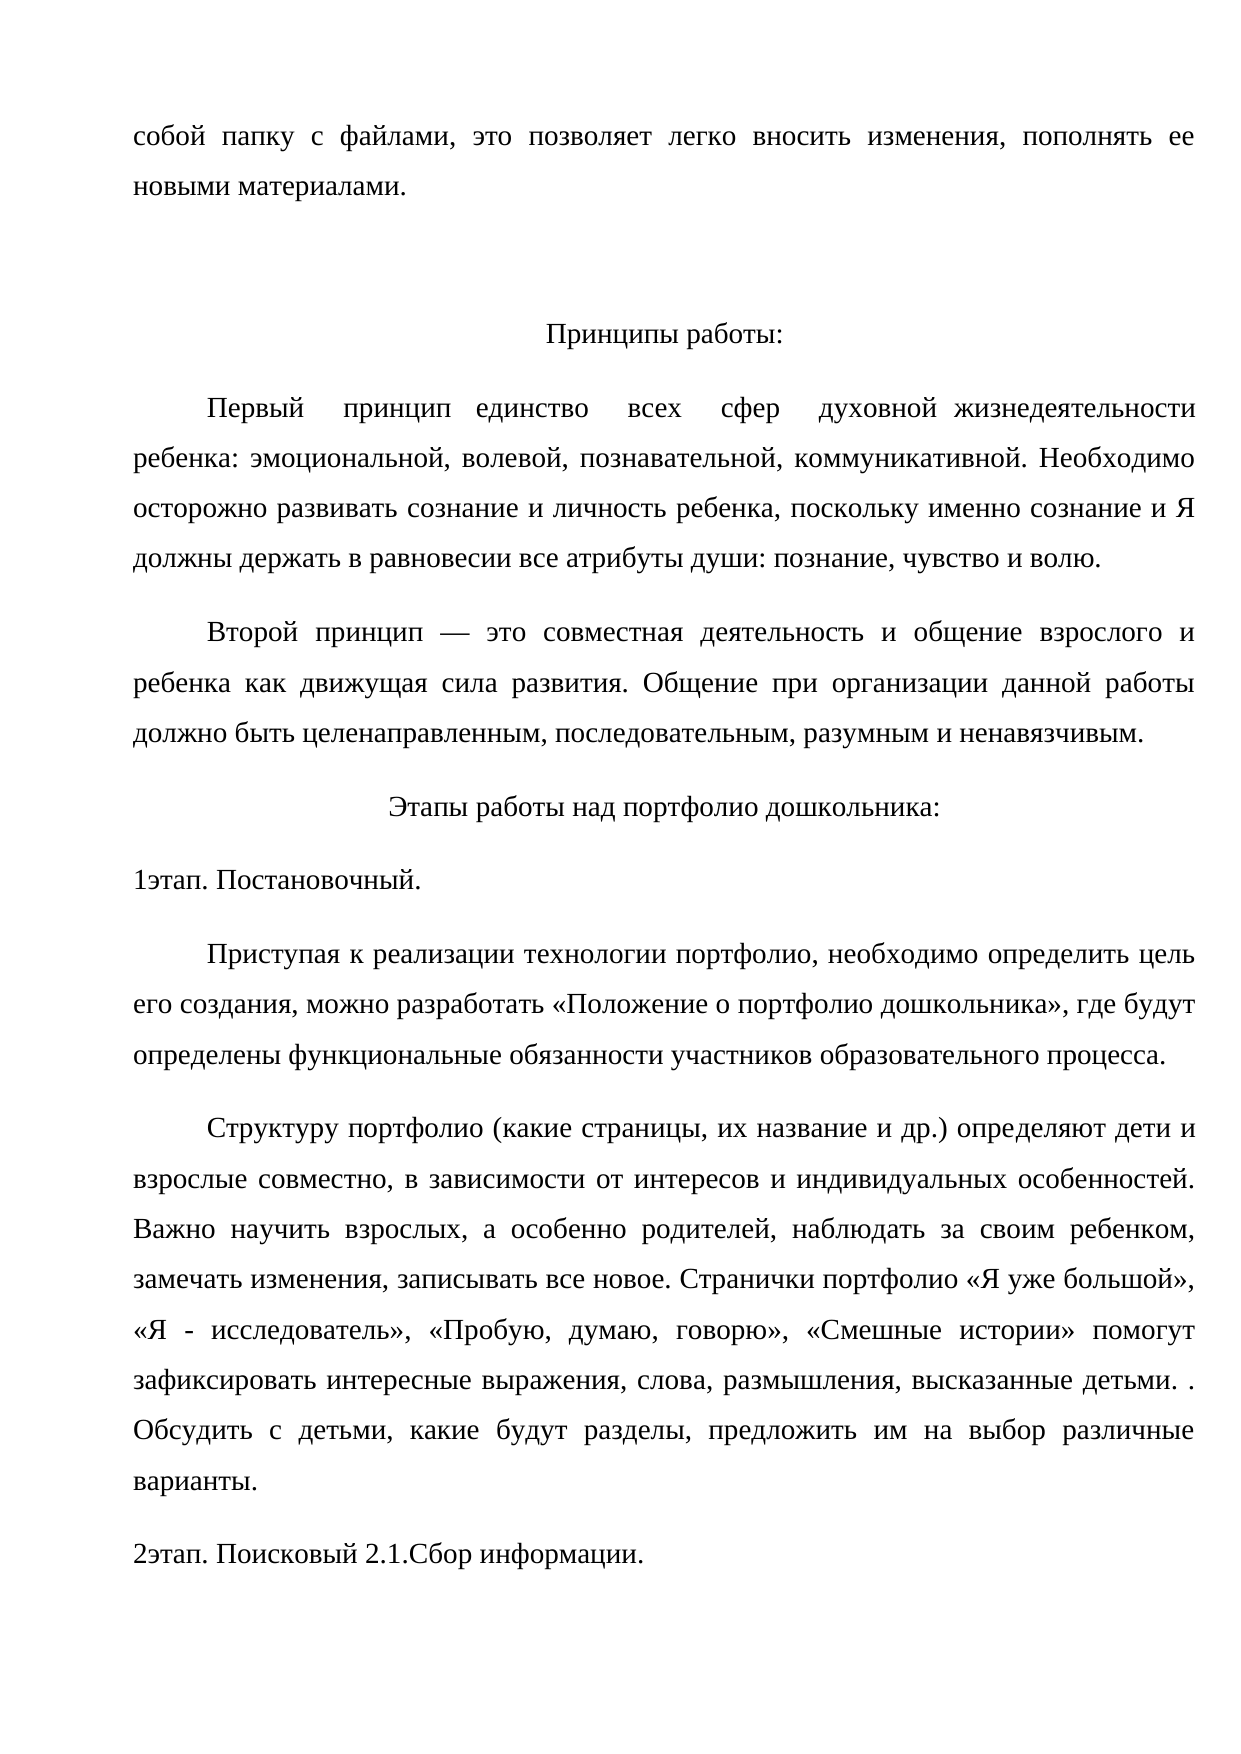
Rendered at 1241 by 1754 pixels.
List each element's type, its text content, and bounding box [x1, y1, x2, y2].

text Структуру портфолио (какие страницы, их название и др.) определяют дети и взрослые совместно, в зависимости от интересов и индивидуальных особенностей. Важно научить взрослых, а особенно родителей, наблюдать за своим ребенком, замечать изменения, записывать все новое. Странички портфолио «Я уже большой», «Я - исследователь», «Пробую, думаю, говорю», «Смешные истории» помогут зафиксировать интересные выражения, слова, размышления, высказанные детьми. . Обсудить с детьми, какие будут разделы, предложить им на выбор различные варианты. [133, 1111, 1196, 1496]
text Принципы работы: [133, 316, 1196, 349]
text 2этап. Поисковый 2.1.Сбор информации. [133, 1537, 1196, 1570]
text Первый принцип единство всех сфер духовной жизнедеятельности ребенка: эмоциональной, волевой, познавательной, коммуникативной. Необходимо осторожно развивать сознание и личность ребенка, поскольку именно сознание и Я должны держать в равновесии все атрибуты души: познание, чувство и волю. [133, 390, 1196, 574]
text 1этап. Постановочный. [133, 862, 1196, 896]
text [133, 118, 1196, 202]
text Второй принцип — это совместная деятельность и общение взрослого и ребенка как движущая сила развития. Общение при организации данной работы должно быть целенаправленным, последовательным, разумным и ненавязчивым. [133, 614, 1196, 748]
text Этапы работы над портфолио дошкольника: [133, 789, 1196, 822]
text Приступая к реализации технологии портфолио, необходимо определить цель его создания, можно разработать «Положение о портфолио дошкольника», где будут определены функциональные обязанности участников образовательного процесса. [133, 936, 1196, 1070]
